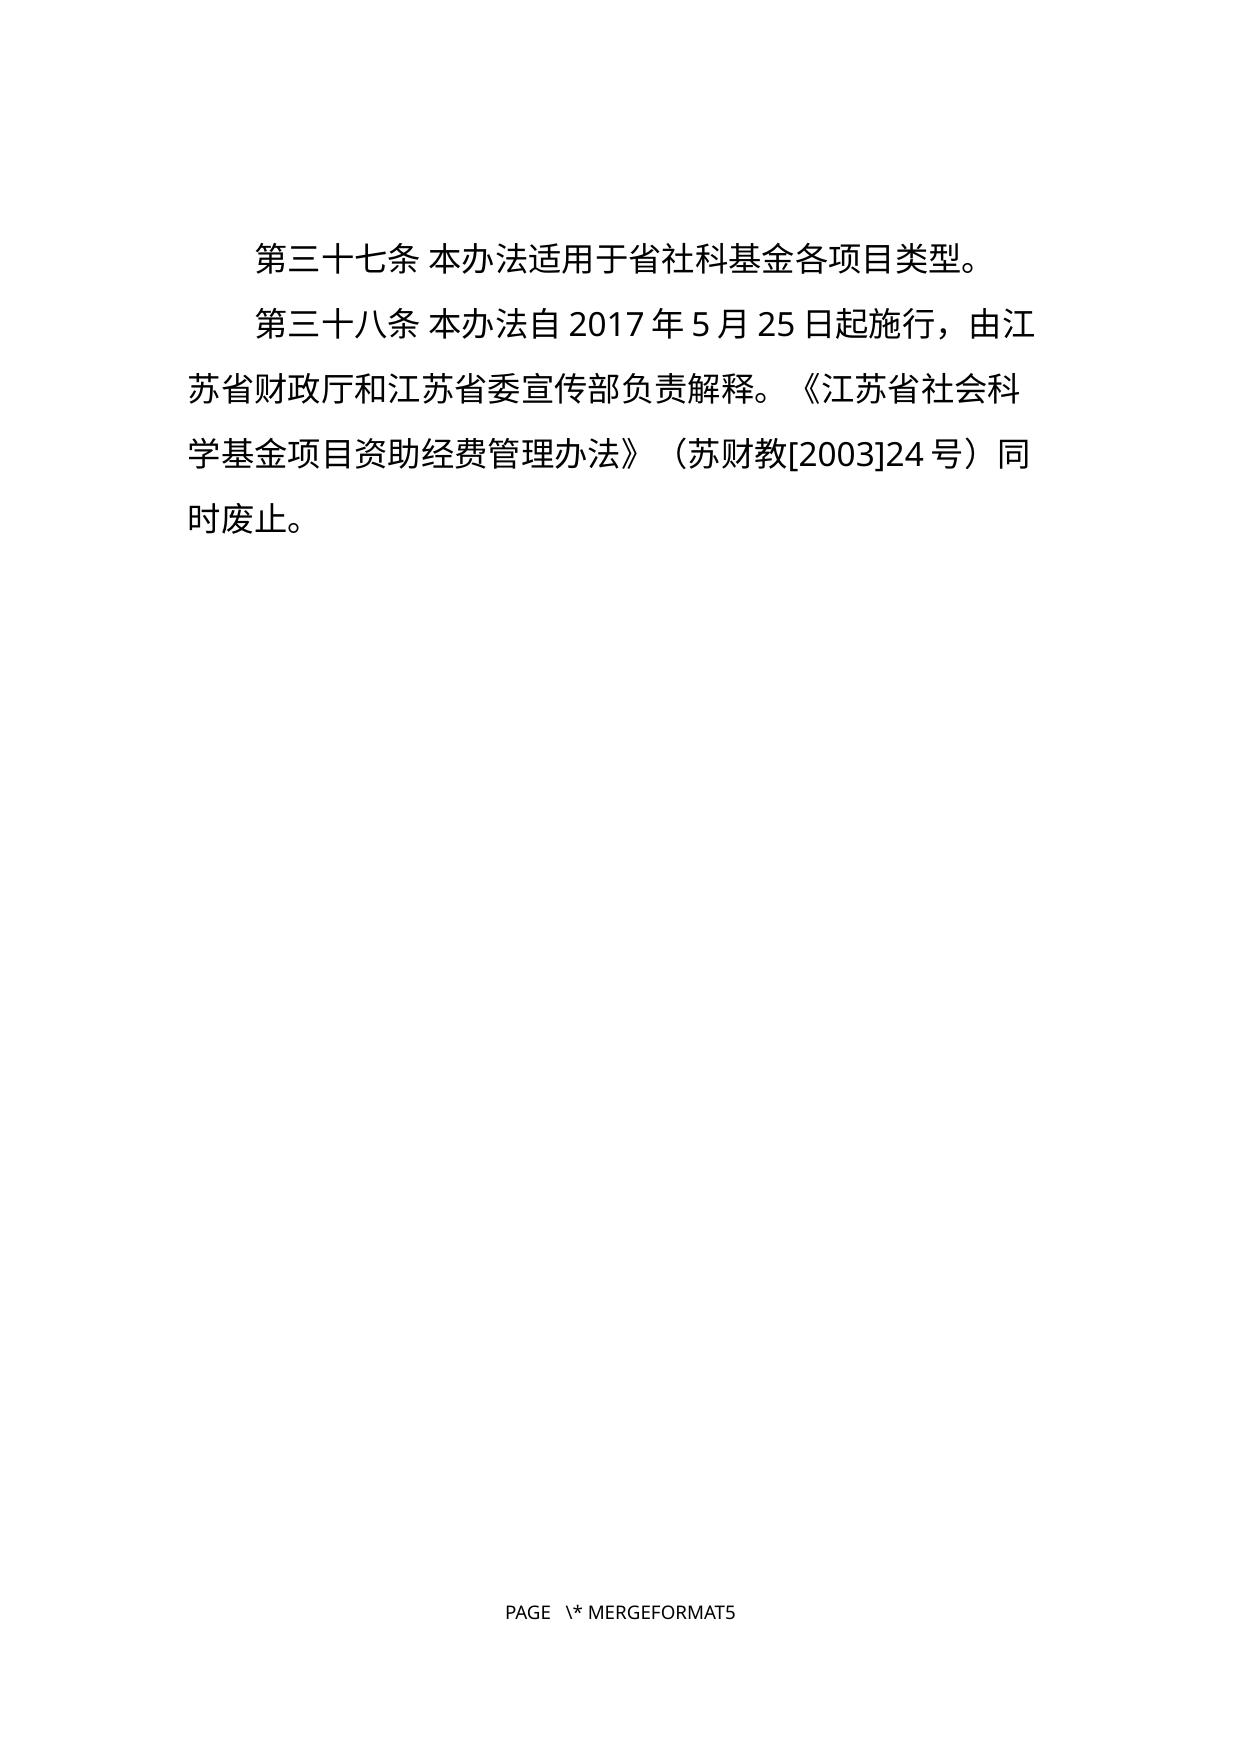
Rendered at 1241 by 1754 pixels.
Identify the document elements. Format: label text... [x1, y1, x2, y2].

text 第三十八条 本办法自2017年5月25日起施行，由江苏省财政厅和江苏省委宣传部负责解释。《江苏省社会科学基金项目资助经费管理办法》（苏财教[2003]24号）同时废止。 [187, 290, 1053, 550]
text 第三十七条 本办法适用于省社科基金各项目类型。 [187, 225, 1053, 290]
